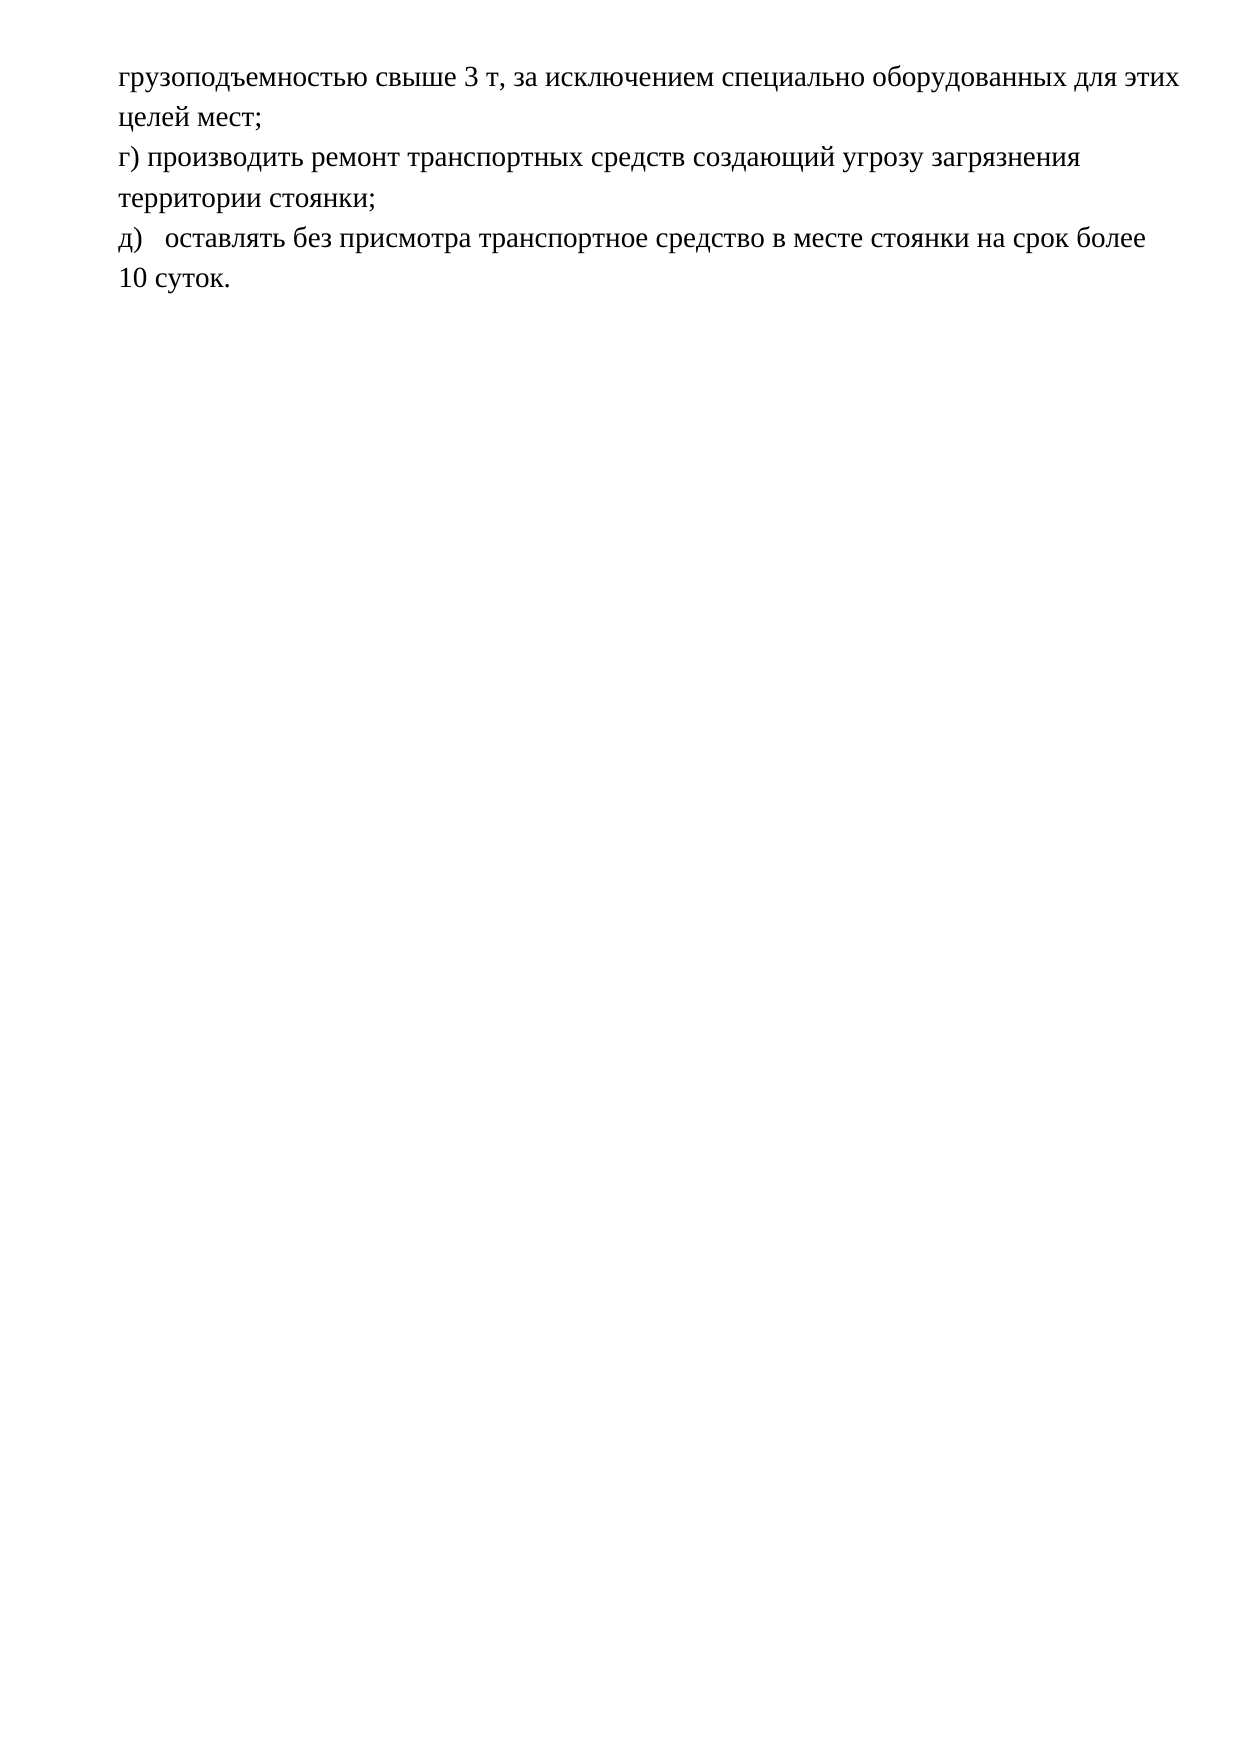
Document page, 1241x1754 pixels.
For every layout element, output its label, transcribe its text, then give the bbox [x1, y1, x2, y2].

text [118, 59, 1181, 133]
text д) оставлять без присмотра транспортное средство в месте стоянки на срок более 10 суток. [118, 220, 1181, 294]
text г) производить ремонт транспортных средств создающий угрозу загрязнения территории стоянки; [118, 139, 1181, 213]
